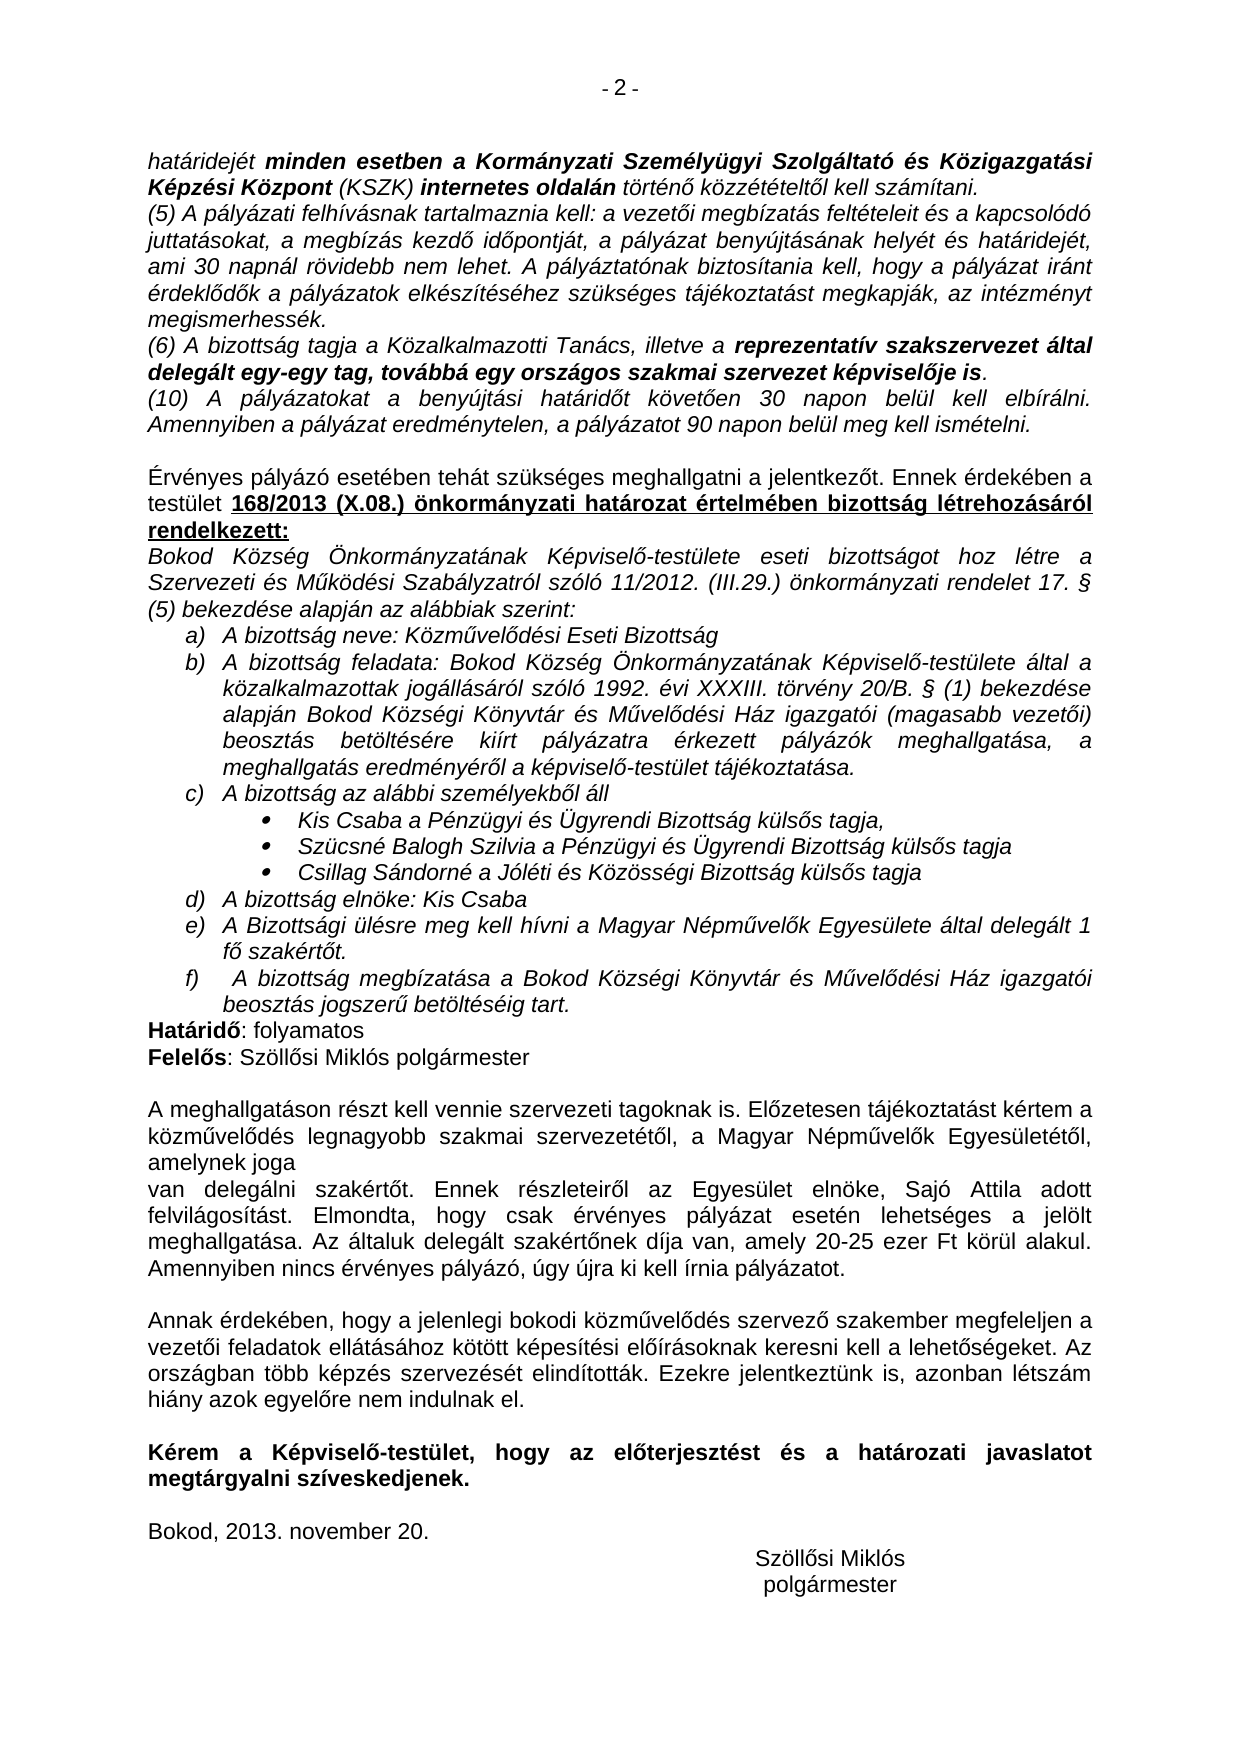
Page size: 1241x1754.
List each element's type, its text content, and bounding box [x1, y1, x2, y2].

list Kis Csaba a Pénzügyi és Ügyrendi Bizottság külsős tagja, [260, 807, 1092, 833]
text (6) A bizottság tagja a Közalkalmazotti Tanács, illetve a reprezentatív szakszervezet által delegált egy-egy tag, továbbá egy országos szakmai szervezet képviselője is. [148, 332, 1092, 385]
list Szücsné Balogh Szilvia a Pénzügyi és Ügyrendi Bizottság külsős tagja [260, 833, 1092, 859]
list A bizottság feladata: Bokod Község Önkormányzatának Képviselő-testülete által a közalkalmazottak jogállásáról szóló 1992. évi XXXIII. törvény 20/B. § (1) bekezdése alapján Bokod Községi Könyvtár és Művelődési Ház igazgatói (magasabb vezetői) beosztás betöltésére kiírt pályázatra érkezett pályázók meghallgatása, a meghallgatás eredményéről a képviselő-testület tájékoztatása. [185, 648, 1092, 780]
list A Bizottsági ülésre meg kell hívni a Magyar Népművelők Egyesülete által delegált 1 fő szakértőt. [185, 912, 1092, 965]
list Csillag Sándorné a Jóléti és Közösségi Bizottság külsős tagja [260, 859, 1092, 886]
text polgármester [567, 1571, 1092, 1597]
text Kérem a Képviselő-testület, hogy az előterjesztést és a határozati javaslatot megtárgyalni szíveskedjenek. [148, 1439, 1092, 1492]
text Bokod, 2013. november 20. [148, 1518, 1092, 1544]
text Felelős: Szöllősi Miklós polgármester [148, 1044, 1092, 1070]
list A bizottság neve: Közművelődési Eseti Bizottság [185, 622, 1092, 648]
text Szöllősi Miklós [567, 1544, 1092, 1571]
text (5) A pályázati felhívásnak tartalmaznia kell: a vezetői megbízatás feltételeit és a kapcsolódó juttatásokat, a megbízás kezdő időpontját, a pályázat benyújtásának helyét és határidejét, ami 30 napnál rövidebb nem lehet. A pályáztatónak biztosítania kell, hogy a pályázat iránt érdeklődők a pályázatok elkészítéséhez szükséges tájékoztatást megkapják, az intézményt megismerhessék. [148, 200, 1092, 332]
text van delegálni szakértőt. Ennek részleteiről az Egyesület elnöke, Sajó Attila adott felvilágosítást. Elmondta, hogy csak érvényes pályázat esetén lehetséges a jelölt meghallgatása. Az általuk delegált szakértőnek díja van, amely 20-25 ezer Ft körül alakul. Amennyiben nincs érvényes pályázó, úgy újra ki kell írnia pályázatot. [148, 1176, 1092, 1281]
text Bokod Község Önkormányzatának Képviselő-testülete eseti bizottságot hoz létre a Szervezeti és Működési Szabályzatról szóló 11/2012. (III.29.) önkormányzati rendelet 17. § (5) bekezdése alapján az alábbiak szerint: [148, 543, 1092, 622]
list A bizottság elnöke: Kis Csaba [185, 886, 1092, 912]
text (10) A pályázatokat a benyújtási határidőt követően 30 napon belül kell elbírálni. Amennyiben a pályázat eredménytelen, a pályázatot 90 napon belül meg kell ismételni. [148, 385, 1092, 438]
text Érvényes pályázó esetében tehát szükséges meghallgatni a jelentkezőt. Ennek érdekében a testület 168/2013 (X.08.) önkormányzati határozat értelmében bizottság létrehozásáról rendelkezett: [148, 464, 1093, 543]
list A bizottság az alábbi személyekből áll [185, 780, 1092, 807]
text A meghallgatáson részt kell vennie szervezeti tagoknak is. Előzetesen tájékoztatást kértem a közművelődés legnagyobb szakmai szervezetétől, a Magyar Népművelők Egyesületétől, amelynek joga [148, 1096, 1092, 1176]
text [148, 148, 1092, 200]
text Annak érdekében, hogy a jelenlegi bokodi közművelődés szervező szakember megfeleljen a vezetői feladatok ellátásához kötött képesítési előírásoknak keresni kell a lehetőségeket. Az országban több képzés szervezését elindították. Ezekre jelentkeztünk is, azonban létszám hiány azok egyelőre nem indulnak el. [148, 1307, 1092, 1413]
text Határidő: folyamatos [148, 1017, 1092, 1044]
list A bizottság megbízatása a Bokod Községi Könyvtár és Művelődési Ház igazgatói beosztás jogszerű betöltéséig tart. [185, 965, 1092, 1017]
